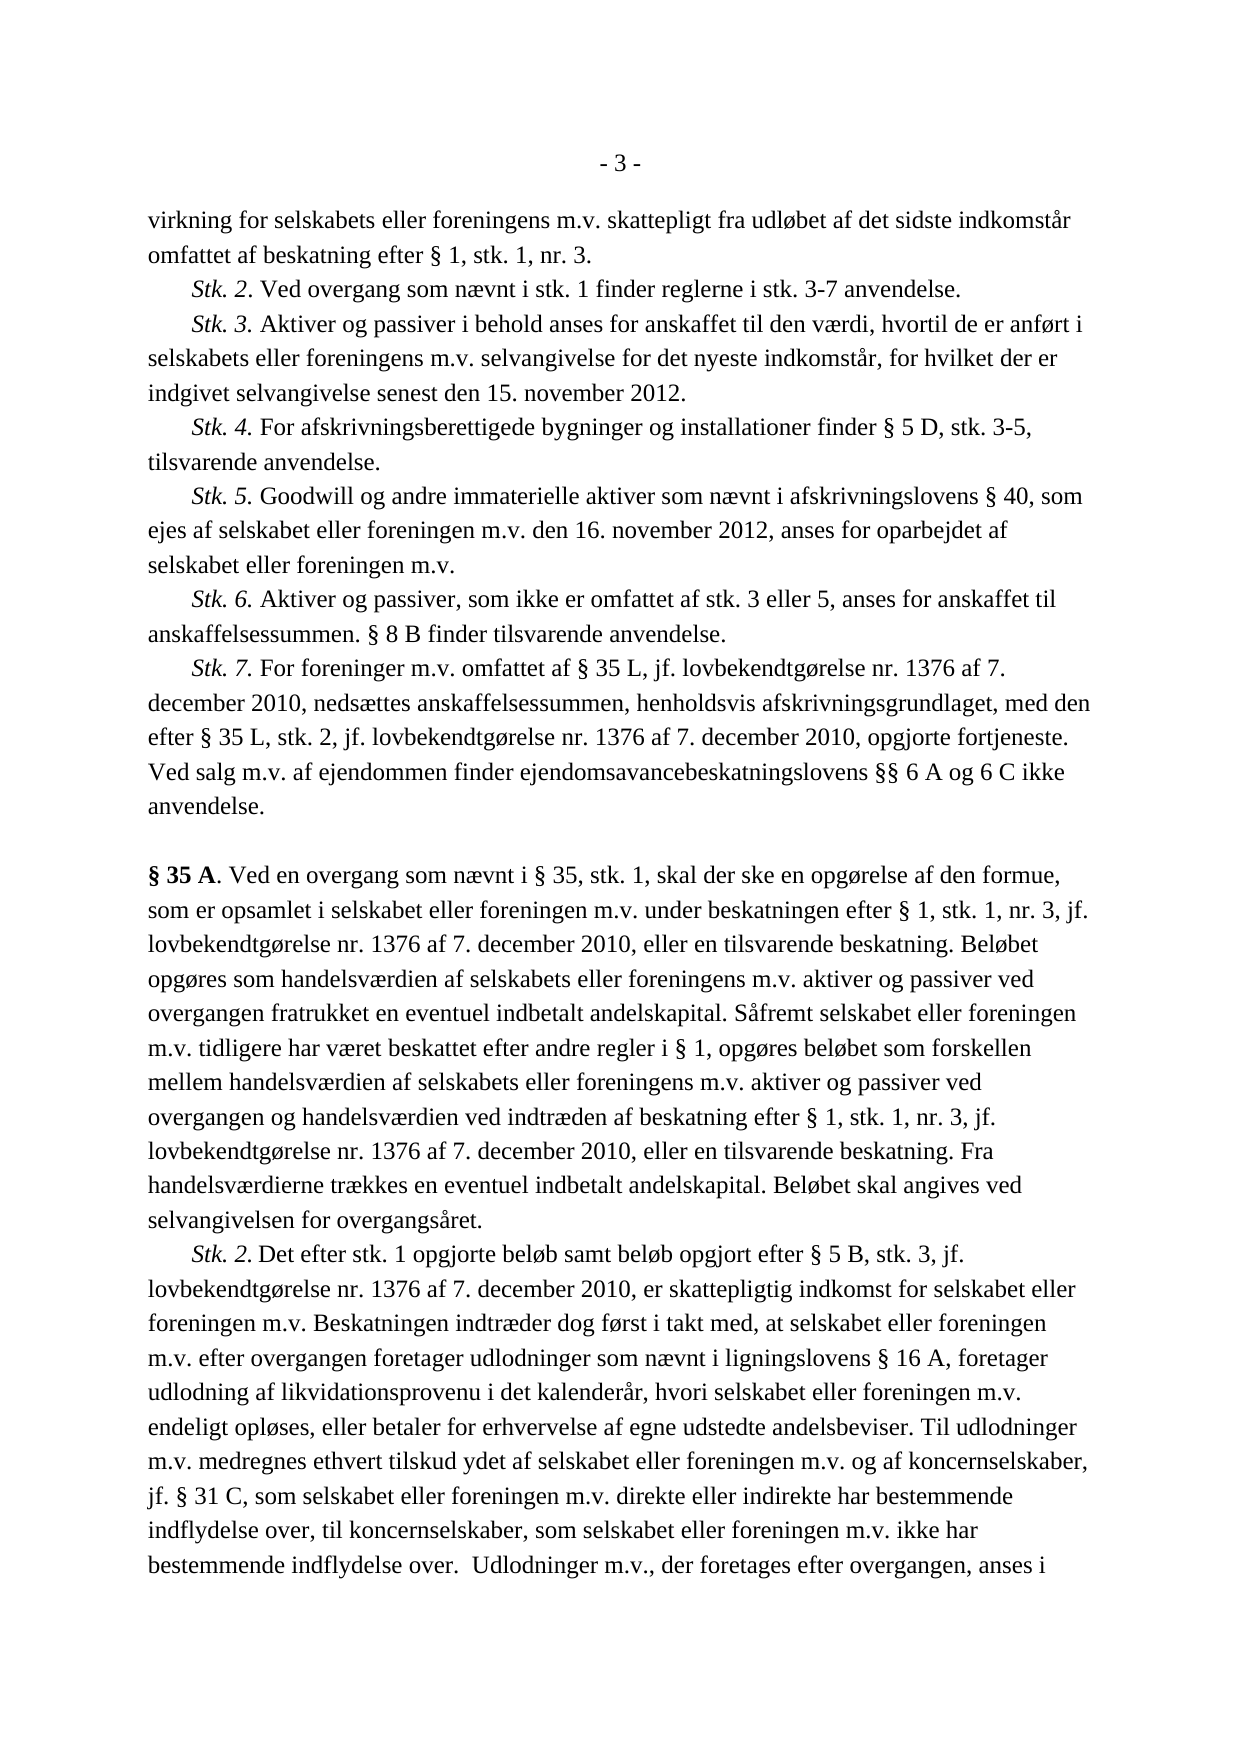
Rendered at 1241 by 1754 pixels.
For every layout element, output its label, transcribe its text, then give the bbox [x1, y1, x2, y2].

text Stk. 5. Goodwill og andre immaterielle aktiver som nævnt i afskrivningslovens § 40, som ejes af selskabet eller foreningen m.v. den 16. november 2012, anses for oparbejdet af selskabet eller foreningen m.v. [148, 481, 1092, 579]
text Stk. 7. For foreninger m.v. omfattet af § 35 L, jf. lovbekendtgørelse nr. 1376 af 7. december 2010, nedsættes anskaffelsessummen, henholdsvis afskrivningsgrundlaget, med den efter § 35 L, stk. 2, jf. lovbekendtgørelse nr. 1376 af 7. december 2010, opgjorte fortjeneste. Ved salg m.v. af ejendommen finder ejendomsavancebeskatningslovens §§ 6 A og 6 C ikke anvendelse. [148, 653, 1092, 820]
text Stk. 6. Aktiver og passiver, som ikke er omfattet af stk. 3 eller 5, anses for anskaffet til anskaffelsessummen. § 8 B finder tilsvarende anvendelse. [148, 584, 1092, 648]
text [148, 1239, 1092, 1579]
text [148, 205, 1092, 268]
text § 35 A. Ved en overgang som nævnt i § 35, stk. 1, skal der ske en opgørelse af den formue, som er opsamlet i selskabet eller foreningen m.v. under beskatningen efter § 1, stk. 1, nr. 3, jf. lovbekendtgørelse nr. 1376 af 7. december 2010, eller en tilsvarende beskatning. Beløbet opgøres som handelsværdien af selskabets eller foreningens m.v. aktiver og passiver ved overgangen fratrukket en eventuel indbetalt andelskapital. Såfremt selskabet eller foreningen m.v. tidligere har været beskattet efter andre regler i § 1, opgøres beløbet som forskellen mellem handelsværdien af selskabets eller foreningens m.v. aktiver og passiver ved overgangen og handelsværdien ved indtræden af beskatning efter § 1, stk. 1, nr. 3, jf. lovbekendtgørelse nr. 1376 af 7. december 2010, eller en tilsvarende beskatning. Fra handelsværdierne trækkes en eventuel indbetalt andelskapital. Beløbet skal angives ved selvangivelsen for overgangsåret. [148, 860, 1092, 1234]
text Stk. 4. For afskrivningsberettigede bygninger og installationer finder § 5 D, stk. 3-5, tilsvarende anvendelse. [148, 412, 1092, 475]
text Stk. 2. Ved overgang som nævnt i stk. 1 finder reglerne i stk. 3-7 anvendelse. [148, 274, 1092, 303]
text Stk. 3. Aktiver og passiver i behold anses for anskaffet til den værdi, hvortil de er anført i selskabets eller foreningens m.v. selvangivelse for det nyeste indkomstår, for hvilket der er indgivet selvangivelse senest den 15. november 2012. [148, 309, 1092, 406]
